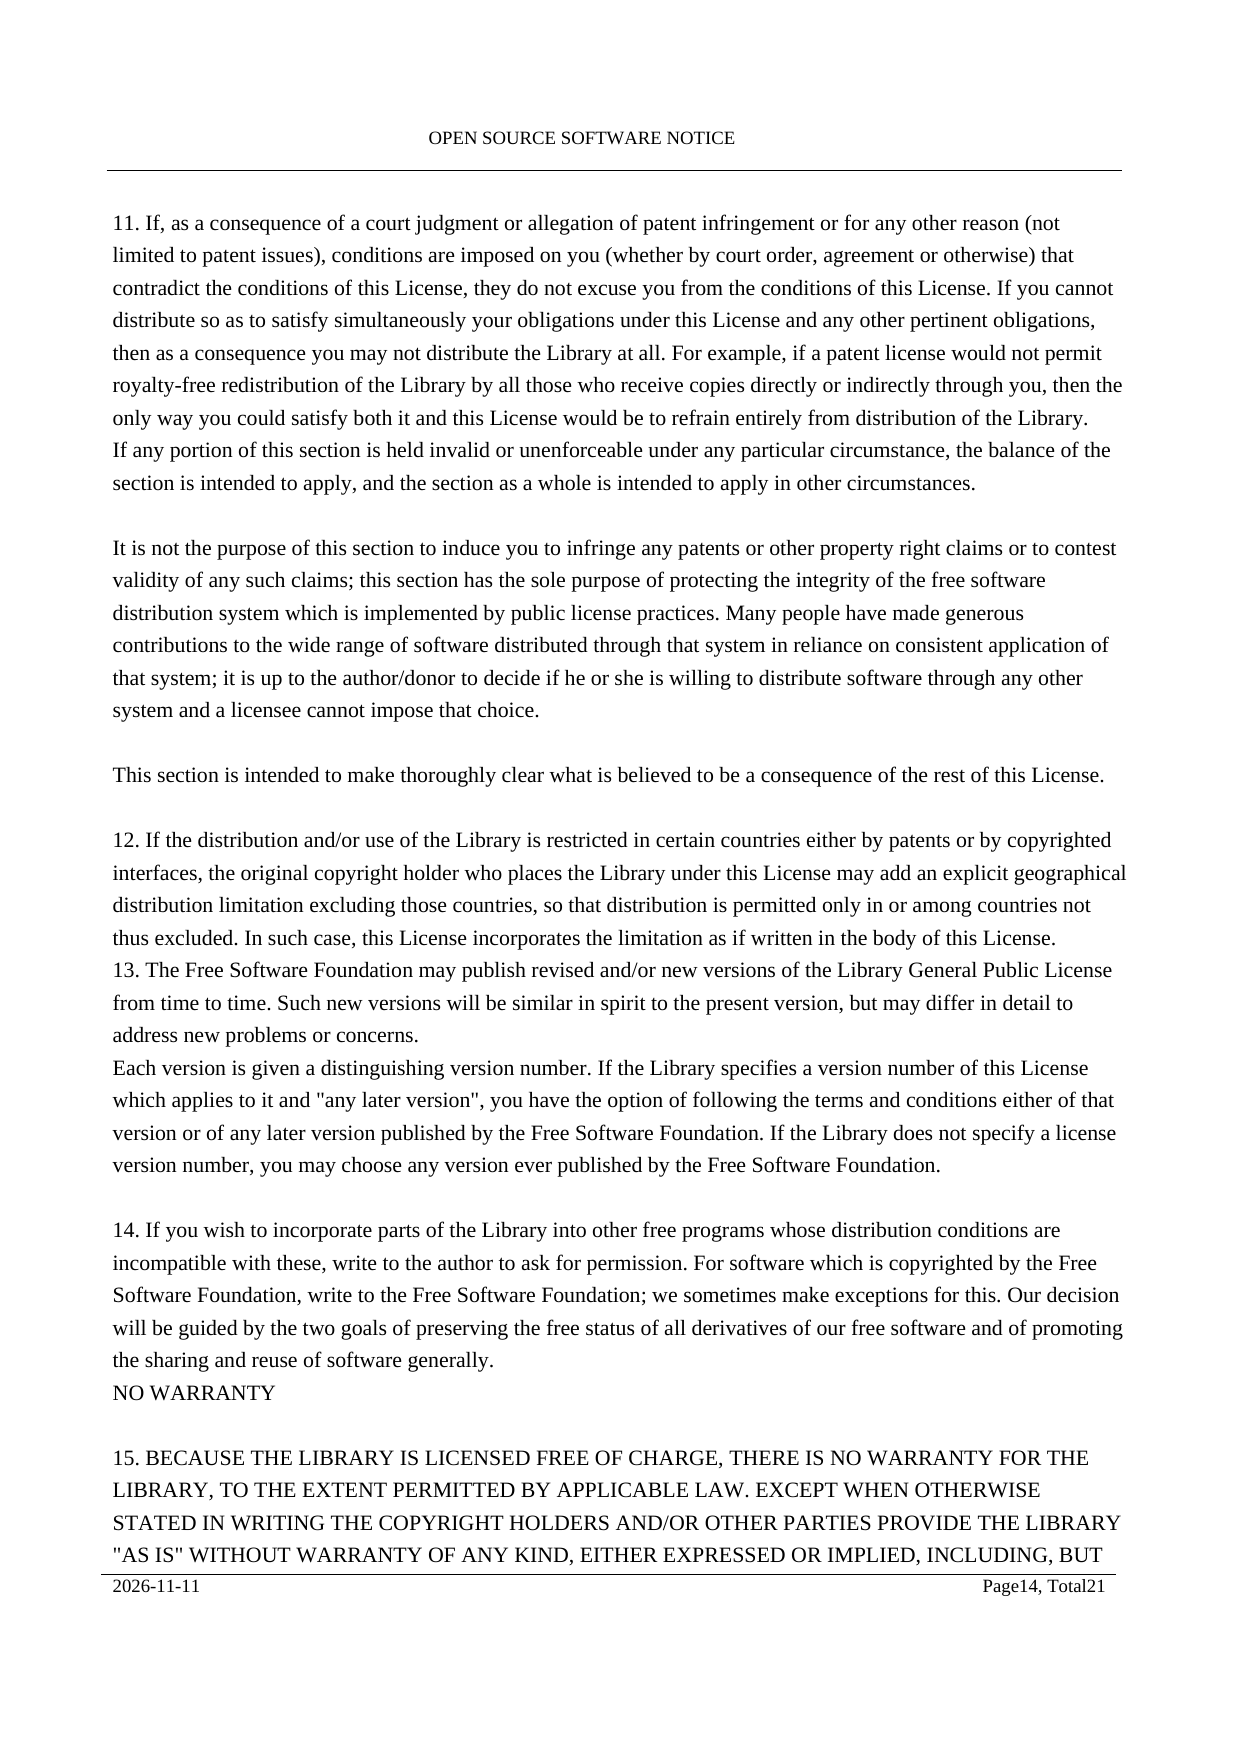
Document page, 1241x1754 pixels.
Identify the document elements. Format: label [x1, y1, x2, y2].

text [112, 206, 1128, 1571]
